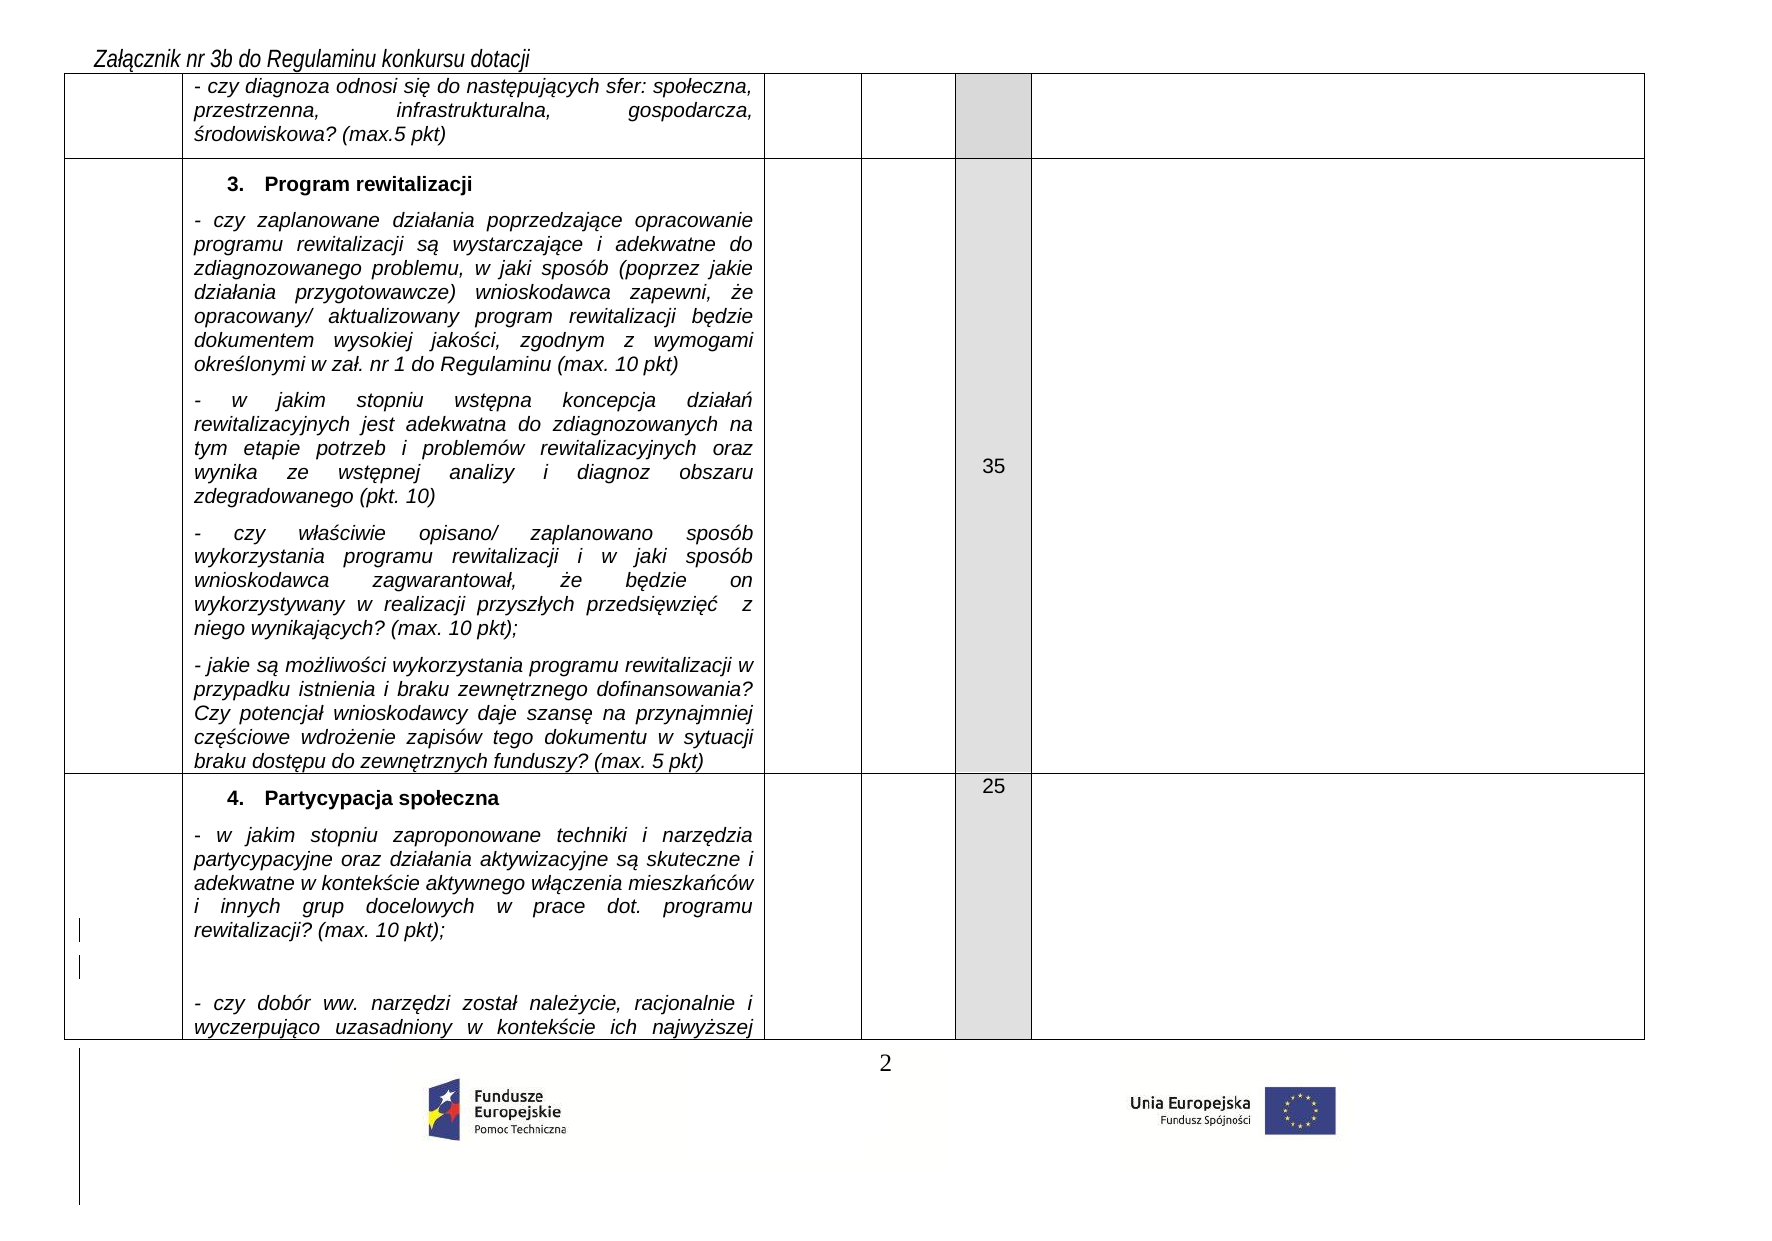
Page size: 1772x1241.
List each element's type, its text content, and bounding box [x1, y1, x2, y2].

table_cell 35 [956, 159, 1031, 772]
table_cell 25 [956, 774, 1031, 1039]
table_cell [765, 159, 861, 772]
table_cell [862, 774, 955, 1039]
table_cell [1032, 74, 1644, 158]
table_cell 20 [956, 74, 1031, 158]
table_cell [65, 159, 182, 772]
table_cell [862, 159, 955, 772]
table_cell [765, 74, 861, 158]
picture [391, 1048, 1381, 1172]
table_cell [65, 774, 182, 1039]
table_cell [862, 74, 955, 158]
table_cell [1032, 774, 1644, 1039]
table_cell [765, 774, 861, 1039]
table_cell Program rewitalizacji - czy zaplanowane działania poprzedzające opracowanie programu rewitalizacji są wystarczające i adekwatne do zdiagnozowanego problemu, w jaki sposób (poprzez jakie działania przygotowawcze) wnioskodawca zapewni, że opracowany/ aktualizowany program rewitalizacji będzie dokumentem wysokiej jakości, zgodnym z wymogami określonymi w zał. nr 1 do Regulaminu (max. 10 pkt) - w jakim stopniu wstępna koncepcja działań rewitalizacyjnych jest adekwatna do zdiagnozowanych na tym etapie potrzeb i problemów rewitalizacyjnych oraz wynika ze wstępnej analizy i diagnoz obszaru zdegradowanego (pkt. 10) - czy właściwie opisano/ zaplanowano sposób wykorzystania programu rewitalizacji i w jaki sposób wnioskodawca zagwarantował, że będzie on wykorzystywany w realizacji przyszłych przedsięwzięć z niego wynikających? (max. 10 pkt); - jakie są możliwości wykorzystania programu rewitalizacji w przypadku istnienia i braku zewnętrznego dofinansowania? Czy potencjał wnioskodawcy daje szansę na przynajmniej częściowe wdrożenie zapisów tego dokumentu w sytuacji braku dostępu do zewnętrznych funduszy? (max. 5 pkt) [183, 159, 764, 772]
table_cell [1032, 159, 1644, 772]
table_cell [65, 74, 182, 158]
